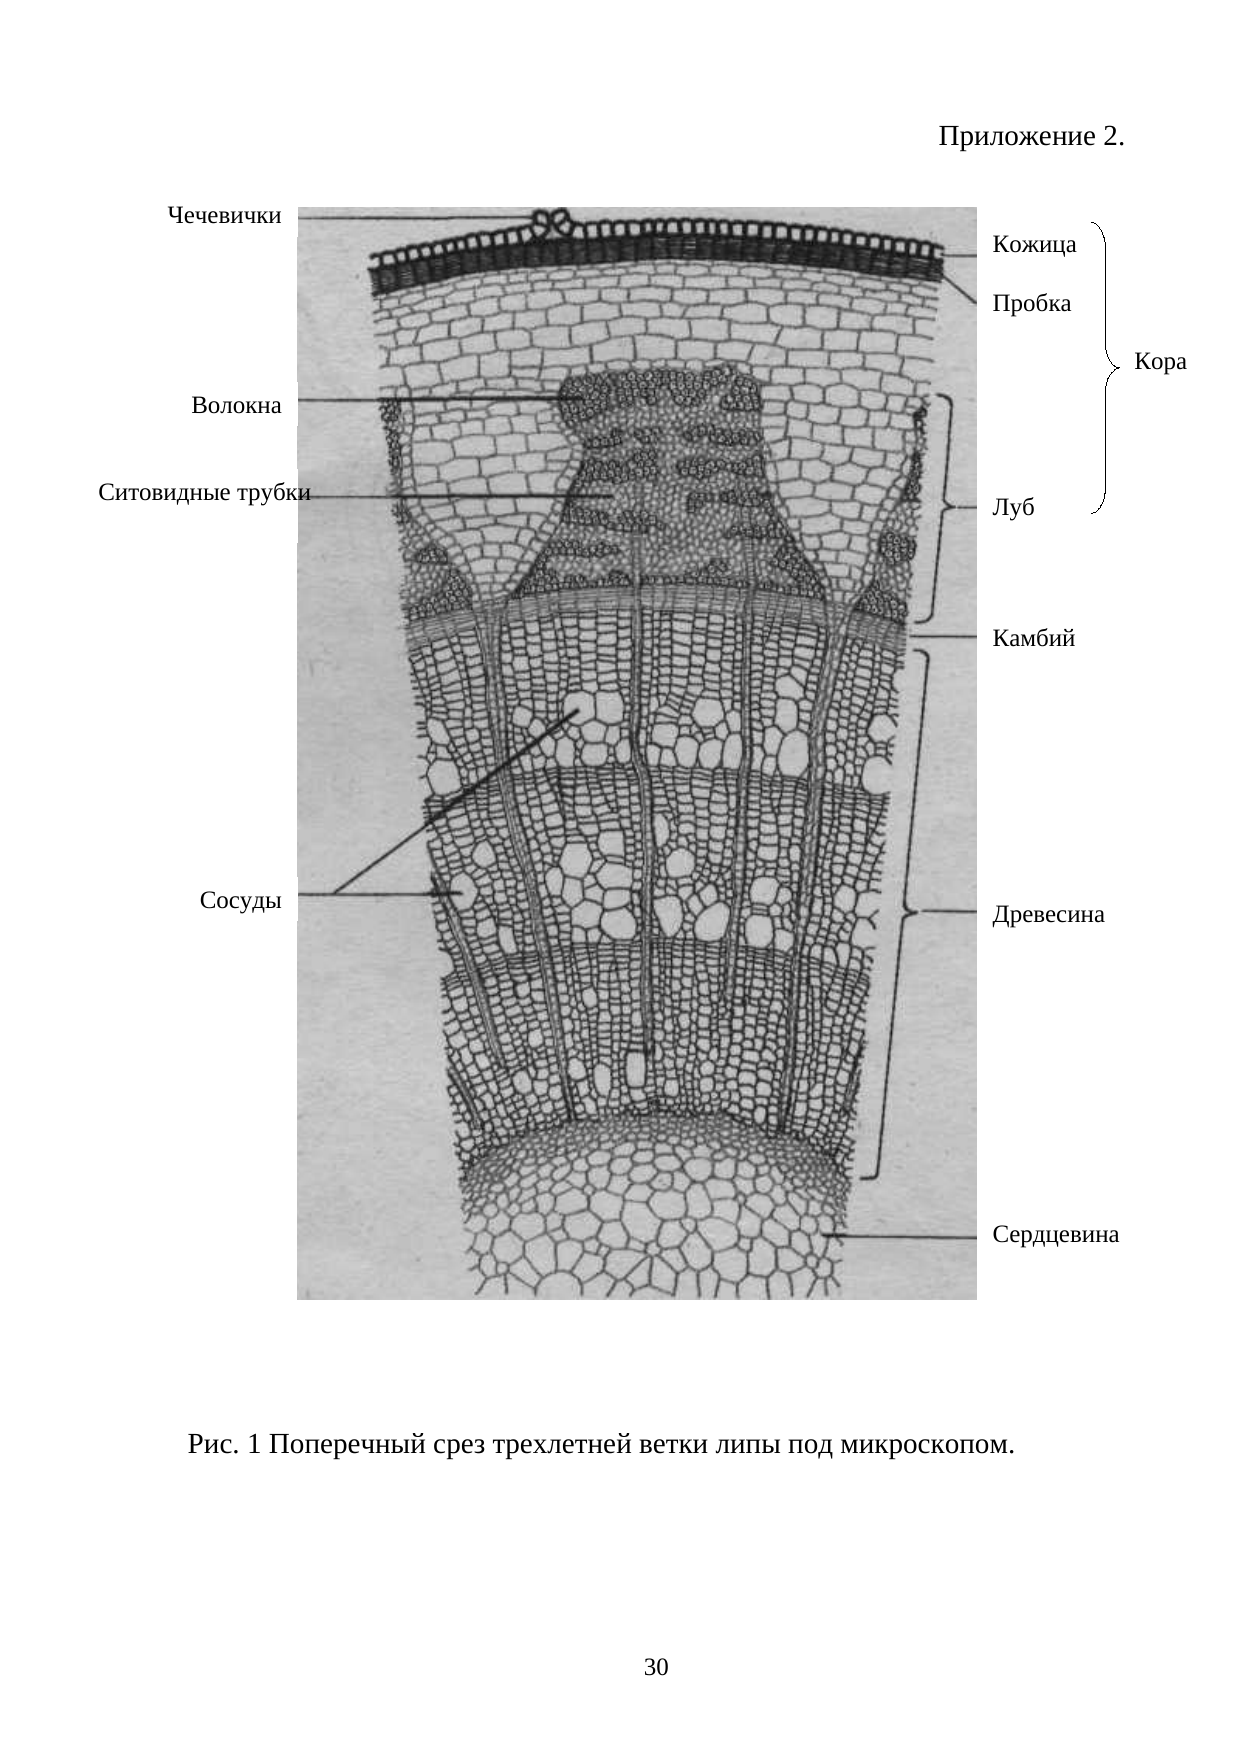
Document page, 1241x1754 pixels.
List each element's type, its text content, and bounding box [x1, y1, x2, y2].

text Приложение 2. [187, 118, 1125, 152]
text Рис. 1 Поперечный срез трехлетней ветки липы под микроскопом. [187, 1426, 1125, 1460]
picture [297, 207, 977, 1300]
